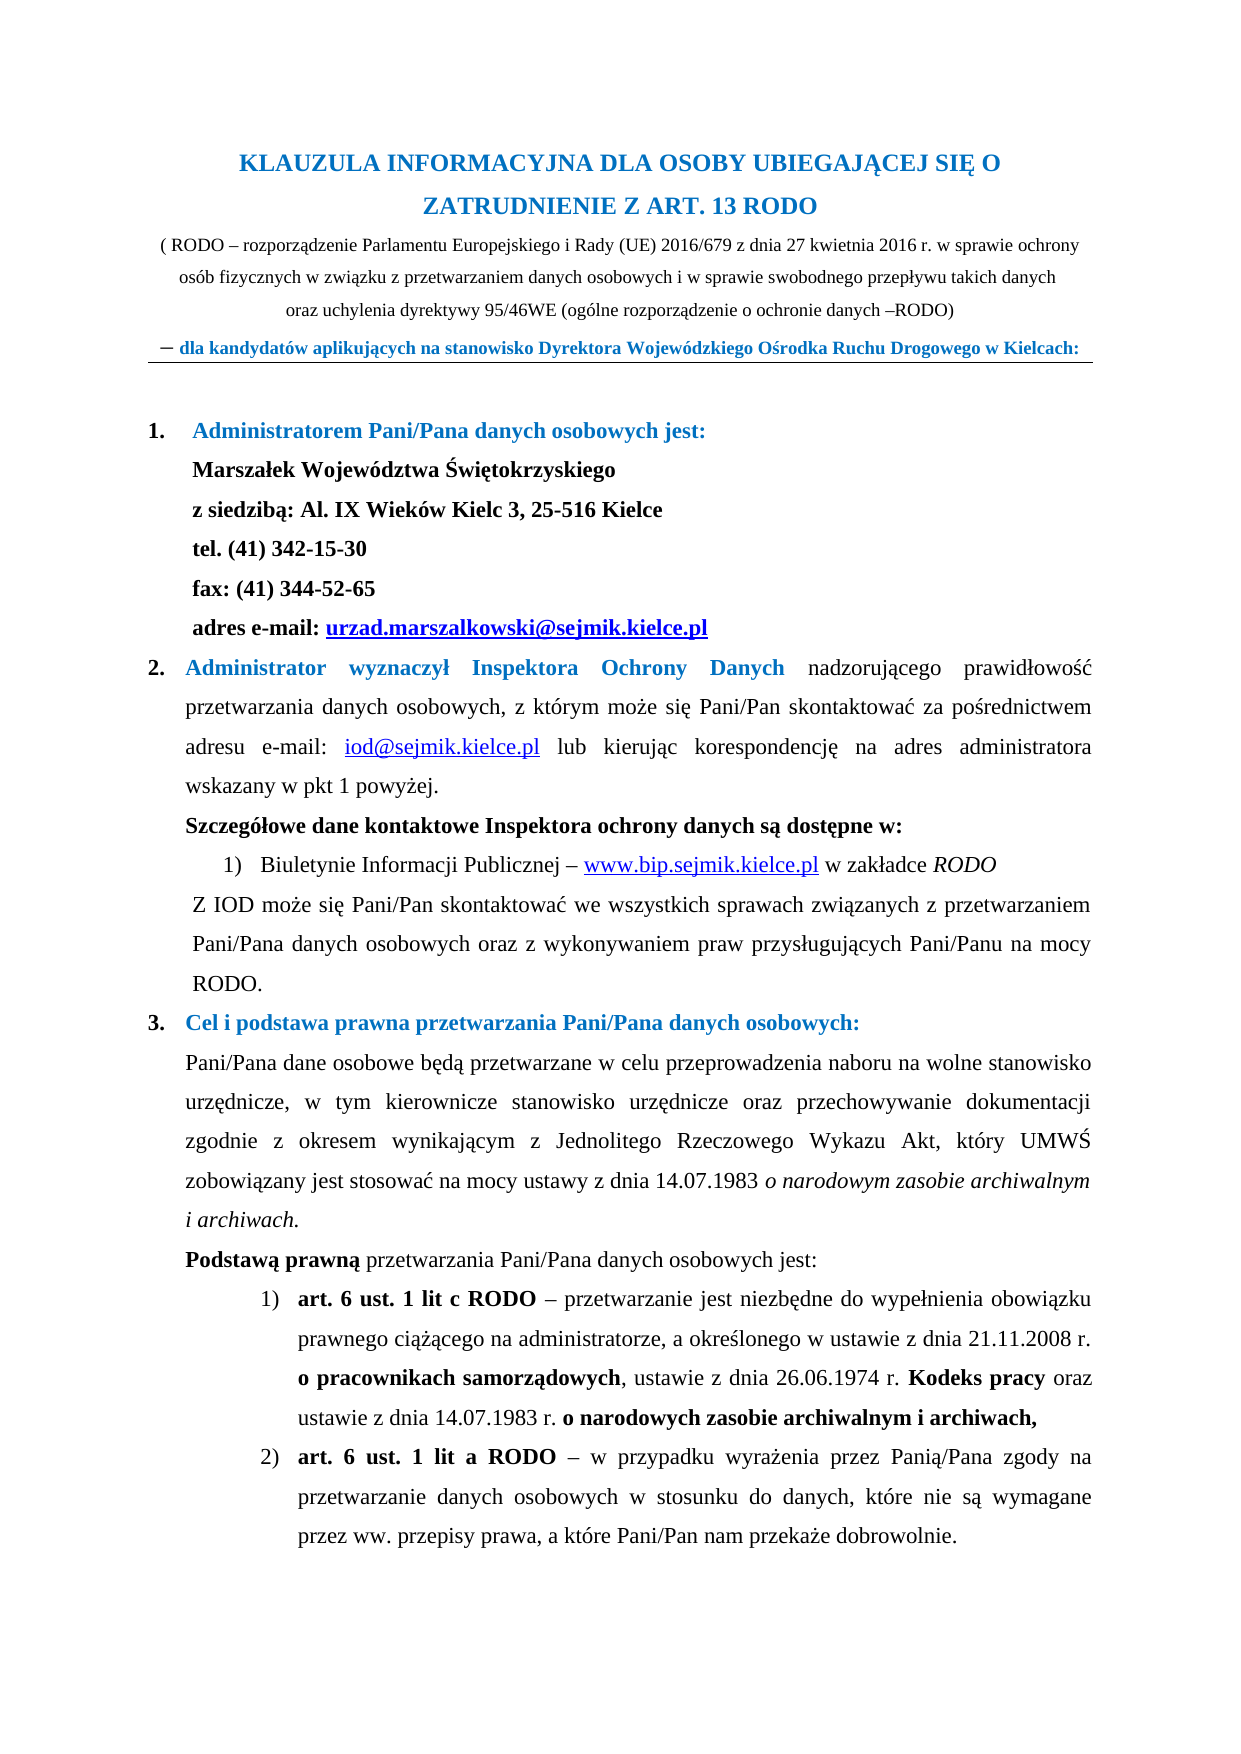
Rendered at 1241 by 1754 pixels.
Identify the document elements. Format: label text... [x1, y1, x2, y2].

text fax: (41) 344-52-65 [148, 575, 1093, 601]
list art. 6 ust. 1 lit a RODO – w przypadku wyrażenia przez Panią/Pana zgody na przetwarzanie danych osobowych w stosunku do danych, które nie są wymagane przez ww. przepisy prawa, a które Pani/Pan nam przekaże dobrowolnie. [260, 1443, 1093, 1549]
text ( RODO – rozporządzenie Parlamentu Europejskiego i Rady (UE) 2016/679 z dnia 27 kwietnia 2016 r. w sprawie ochrony osób fizycznych w związku z przetwarzaniem danych osobowych i w sprawie swobodnego przepływu takich danych oraz uchylenia dyrektywy 95/46WE (ogólne rozporządzenie o ochronie danych –RODO) [148, 234, 1093, 320]
text Z IOD może się Pani/Pan skontaktować we wszystkich sprawach związanych z przetwarzaniem Pani/Pana danych osobowych oraz z wykonywaniem praw przysługujących Pani/Panu na mocy RODO. [192, 891, 1093, 996]
list Cel i podstawa prawna przetwarzania Pani/Pana danych osobowych: [148, 1009, 1093, 1036]
text tel. (41) 342-15-30 [148, 535, 1093, 562]
text – dla kandydatów aplikujących na stanowisko Dyrektora Wojewódzkiego Ośrodka Ruchu Drogowego w Kielcach: [148, 331, 1093, 362]
text Marszałek Województwa Świętokrzyskiego [148, 456, 1093, 483]
text adres e-mail: urzad.marszalkowski@sejmik.kielce.pl [148, 614, 1093, 641]
text z siedzibą: Al. IX Wieków Kielc 3, 25-516 Kielce [148, 496, 1093, 522]
list Szczegółowe dane kontaktowe Inspektora ochrony danych są dostępne w: [185, 812, 1093, 838]
list Pani/Pana dane osobowe będą przetwarzane w celu przeprowadzenia naboru na wolne stanowisko urzędnicze, w tym kierownicze stanowisko urzędnicze oraz przechowywanie dokumentacji zgodnie z okresem wynikającym z Jednolitego Rzeczowego Wykazu Akt, który UMWŚ zobowiązany jest stosować na mocy ustawy z dnia 14.07.1983 o narodowym zasobie archiwalnym i archiwach. [185, 1049, 1093, 1233]
text KLAUZULA INFORMACYJNA DLA OSOBY UBIEGAJĄCEJ SIĘ O ZATRUDNIENIE Z ART. 13 RODO [148, 148, 1093, 219]
list Administrator wyznaczył Inspektora Ochrony Danych nadzorującego prawidłowość przetwarzania danych osobowych, z którym może się Pani/Pan skontaktować za pośrednictwem adresu e-mail: iod@sejmik.kielce.pl lub kierując korespondencję na adres administratora wskazany w pkt 1 powyżej. [148, 654, 1093, 799]
list art. 6 ust. 1 lit c RODO – przetwarzanie jest niezbędne do wypełnienia obowiązku prawnego ciążącego na administratorze, a określonego w ustawie z dnia 21.11.2008 r. o pracownikach samorządowych, ustawie z dnia 26.06.1974 r. Kodeks pracy oraz ustawie z dnia 14.07.1983 r. o narodowych zasobie archiwalnym i archiwach, [260, 1286, 1093, 1430]
list Administratorem Pani/Pana danych osobowych jest: [148, 417, 1093, 443]
list Biuletynie Informacji Publicznej – www.bip.sejmik.kielce.pl w zakładce RODO [223, 851, 1093, 878]
list Podstawą prawną przetwarzania Pani/Pana danych osobowych jest: [185, 1246, 1093, 1272]
